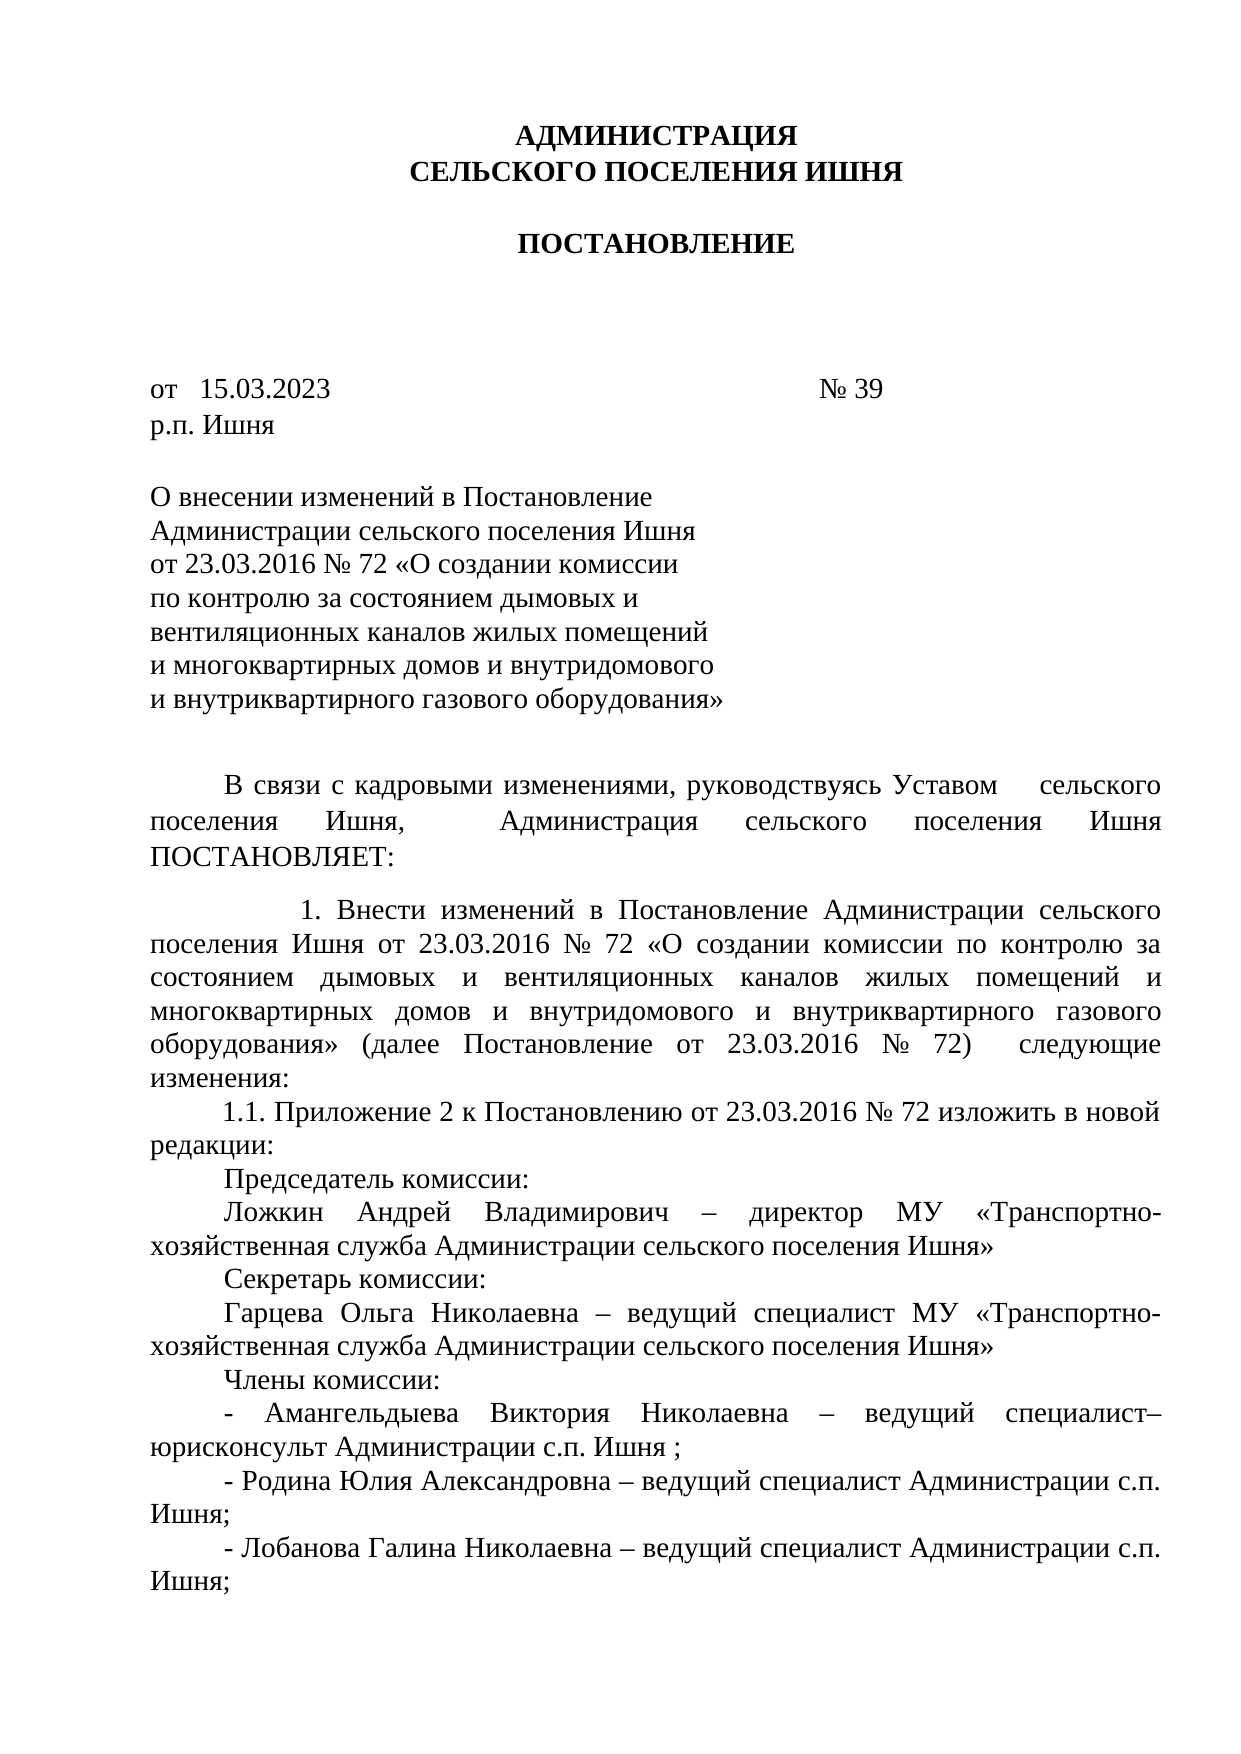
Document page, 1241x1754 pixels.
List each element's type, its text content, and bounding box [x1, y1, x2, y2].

text ПОСТАНОВЛЕНИЕ [150, 227, 1162, 260]
text 1. Внести изменений в Постановление Администрации сельского поселения Ишня от 23.03.2016 № 72 «О создании комиссии по контролю за состоянием дымовых и вентиляционных каналов жилых помещений и многоквартирных домов и внутридомового и внутриквартирного газового оборудования» (далее Постановление от 23.03.2016 № 72) следующие изменения: [150, 892, 1162, 1094]
text и внутриквартирного газового оборудования» [150, 681, 1162, 714]
text и многоквартирных домов и внутридомового [150, 647, 1162, 681]
text Секретарь комиссии: [150, 1261, 1162, 1295]
text Члены комиссии: [150, 1362, 1162, 1396]
text - Амангельдыева Виктория Николаевна – ведущий специалист– юрисконсульт Администрации с.п. Ишня ; [150, 1396, 1162, 1463]
text 1.1. Приложение 2 к Постановлению от 23.03.2016 № 72 изложить в новой редакции: [150, 1094, 1162, 1161]
text от 15.03.2023 № 39 [150, 371, 1162, 405]
text Администрации сельского поселения Ишня [150, 513, 1162, 547]
text О внесении изменений в Постановление [150, 479, 1162, 513]
text р.п. Ишня [150, 407, 1162, 441]
text АДМИНИСТРАЦИЯ [150, 118, 1162, 152]
text СЕЛЬСКОГО ПОСЕЛЕНИЯ ИШНЯ [150, 154, 1162, 188]
text - Родина Юлия Александровна – ведущий специалист Администрации с.п. Ишня; [150, 1463, 1162, 1530]
text - Лобанова Галина Николаевна – ведущий специалист Администрации с.п. Ишня; [150, 1530, 1162, 1597]
text Председатель комиссии: [150, 1161, 1162, 1194]
subtitle В связи с кадровыми изменениями, руководствуясь Уставом сельского поселения Ишня, Администрация сельского поселения Ишня ПОСТАНОВЛЯЕТ: [150, 767, 1162, 873]
text по контролю за состоянием дымовых и [150, 580, 1162, 614]
text Ложкин Андрей Владимирович – директор МУ «Транспортно-хозяйственная служба Администрации сельского поселения Ишня» [150, 1194, 1162, 1261]
text от 23.03.2016 № 72 «О создании комиссии [150, 547, 1162, 580]
text вентиляционных каналов жилых помещений [150, 614, 1162, 647]
text Гарцева Ольга Николаевна – ведущий специалист МУ «Транспортно-хозяйственная служба Администрации сельского поселения Ишня» [150, 1295, 1162, 1362]
